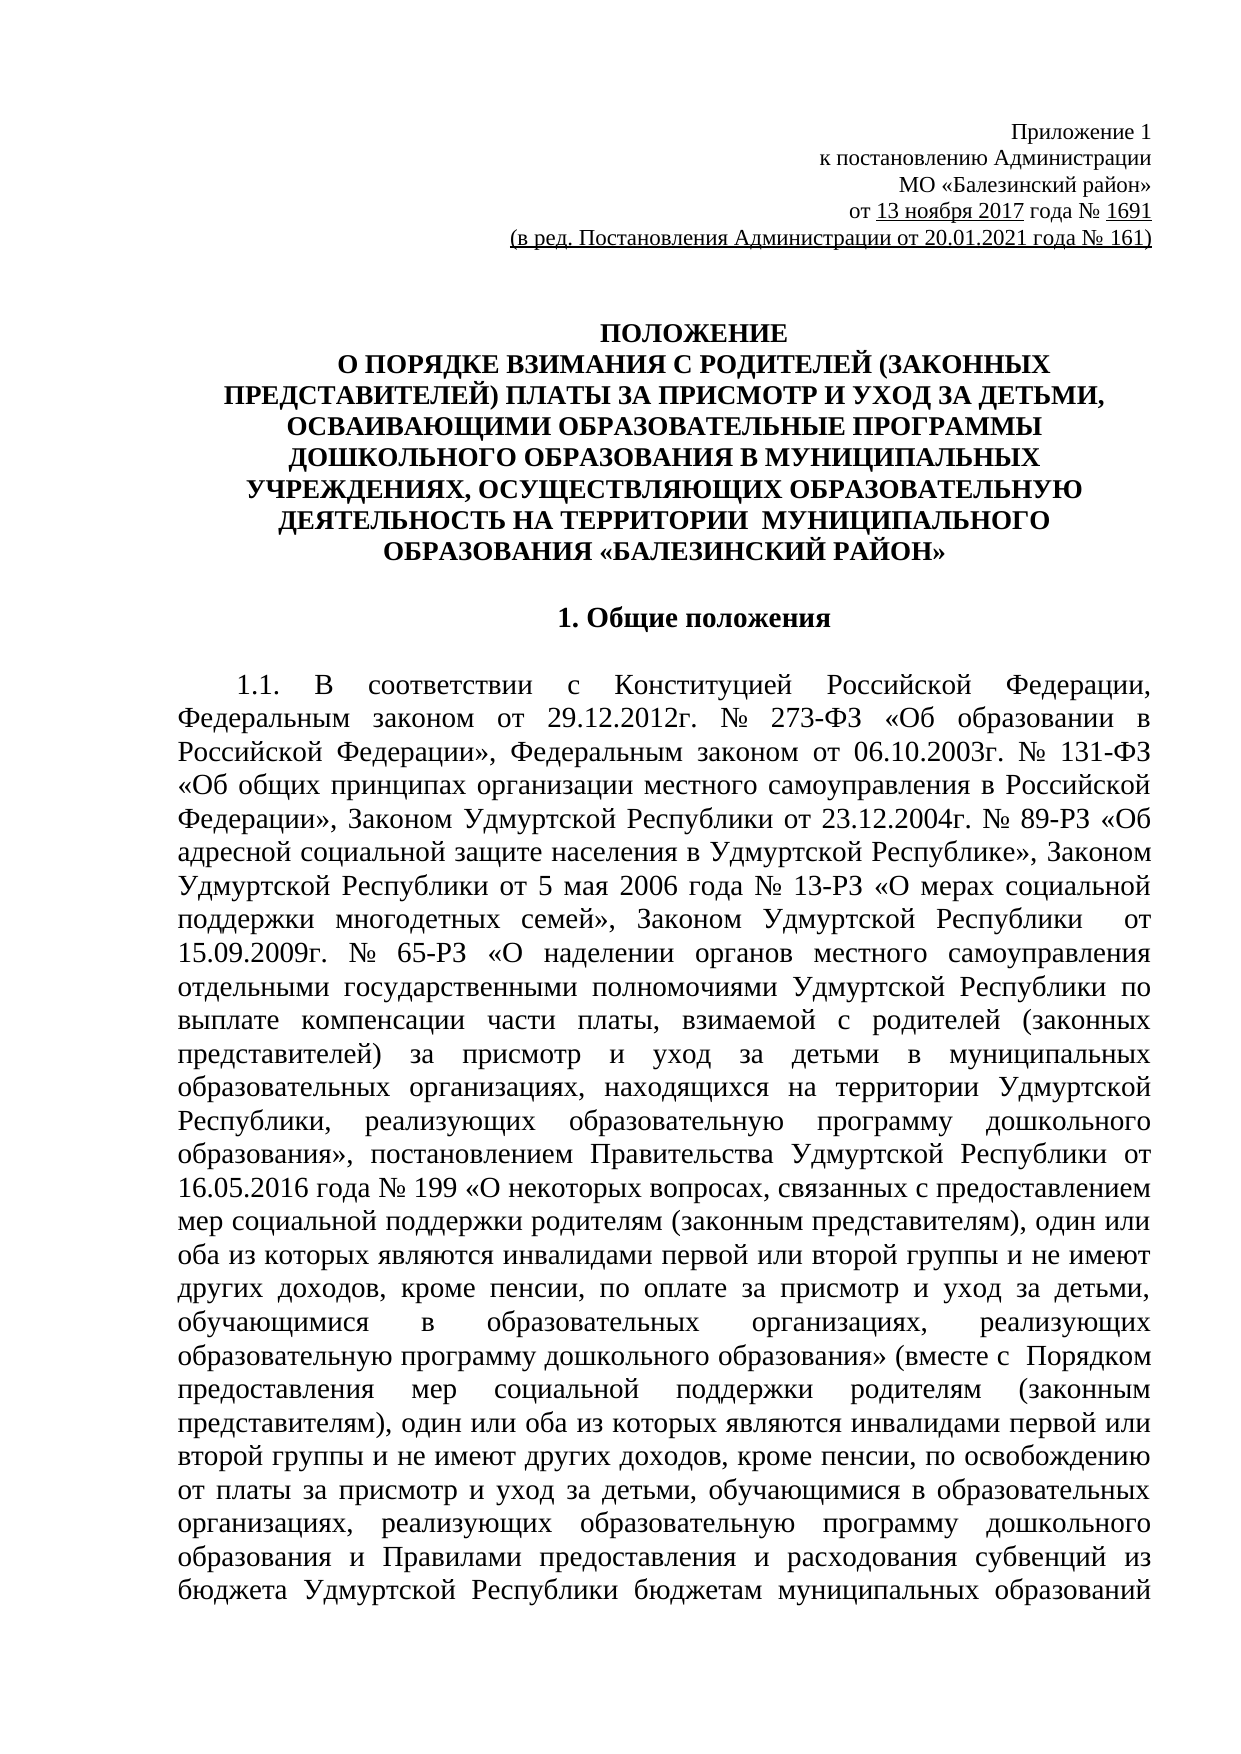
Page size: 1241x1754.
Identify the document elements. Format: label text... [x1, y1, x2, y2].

text от 13 ноября 2017 года № 1691 [177, 197, 1152, 223]
text МО «Балезинский район» [177, 171, 1152, 197]
text О ПОРЯДКЕ ВЗИМАНИЯ С РОДИТЕЛЕЙ (ЗАКОННЫХ ПРЕДСТАВИТЕЛЕЙ) ПЛАТЫ ЗА ПРИСМОТР И УХОД ЗА ДЕТЬМИ, ОСВАИВАЮЩИМИ ОБРАЗОВАТЕЛЬНЫЕ ПРОГРАММЫ ДОШКОЛЬНОГО ОБРАЗОВАНИЯ В МУНИЦИПАЛЬНЫХ УЧРЕЖДЕНИЯХ, ОСУЩЕСТВЛЯЮЩИХ ОБРАЗОВАТЕЛЬНУЮ ДЕЯТЕЛЬНОСТЬ НА ТЕРРИТОРИИ МУНИЦИПАЛЬНОГО ОБРАЗОВАНИЯ «БАЛЕЗИНСКИЙ РАЙОН» [177, 348, 1152, 566]
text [177, 667, 1152, 1606]
text Приложение 1 [177, 118, 1152, 144]
text ПОЛОЖЕНИЕ [177, 317, 1152, 348]
text к постановлению Администрации [177, 144, 1152, 171]
text (в ред. Постановления Администрации от 20.01.2021 года № 161) [177, 223, 1152, 250]
text 1. Общие положения [177, 600, 1152, 633]
